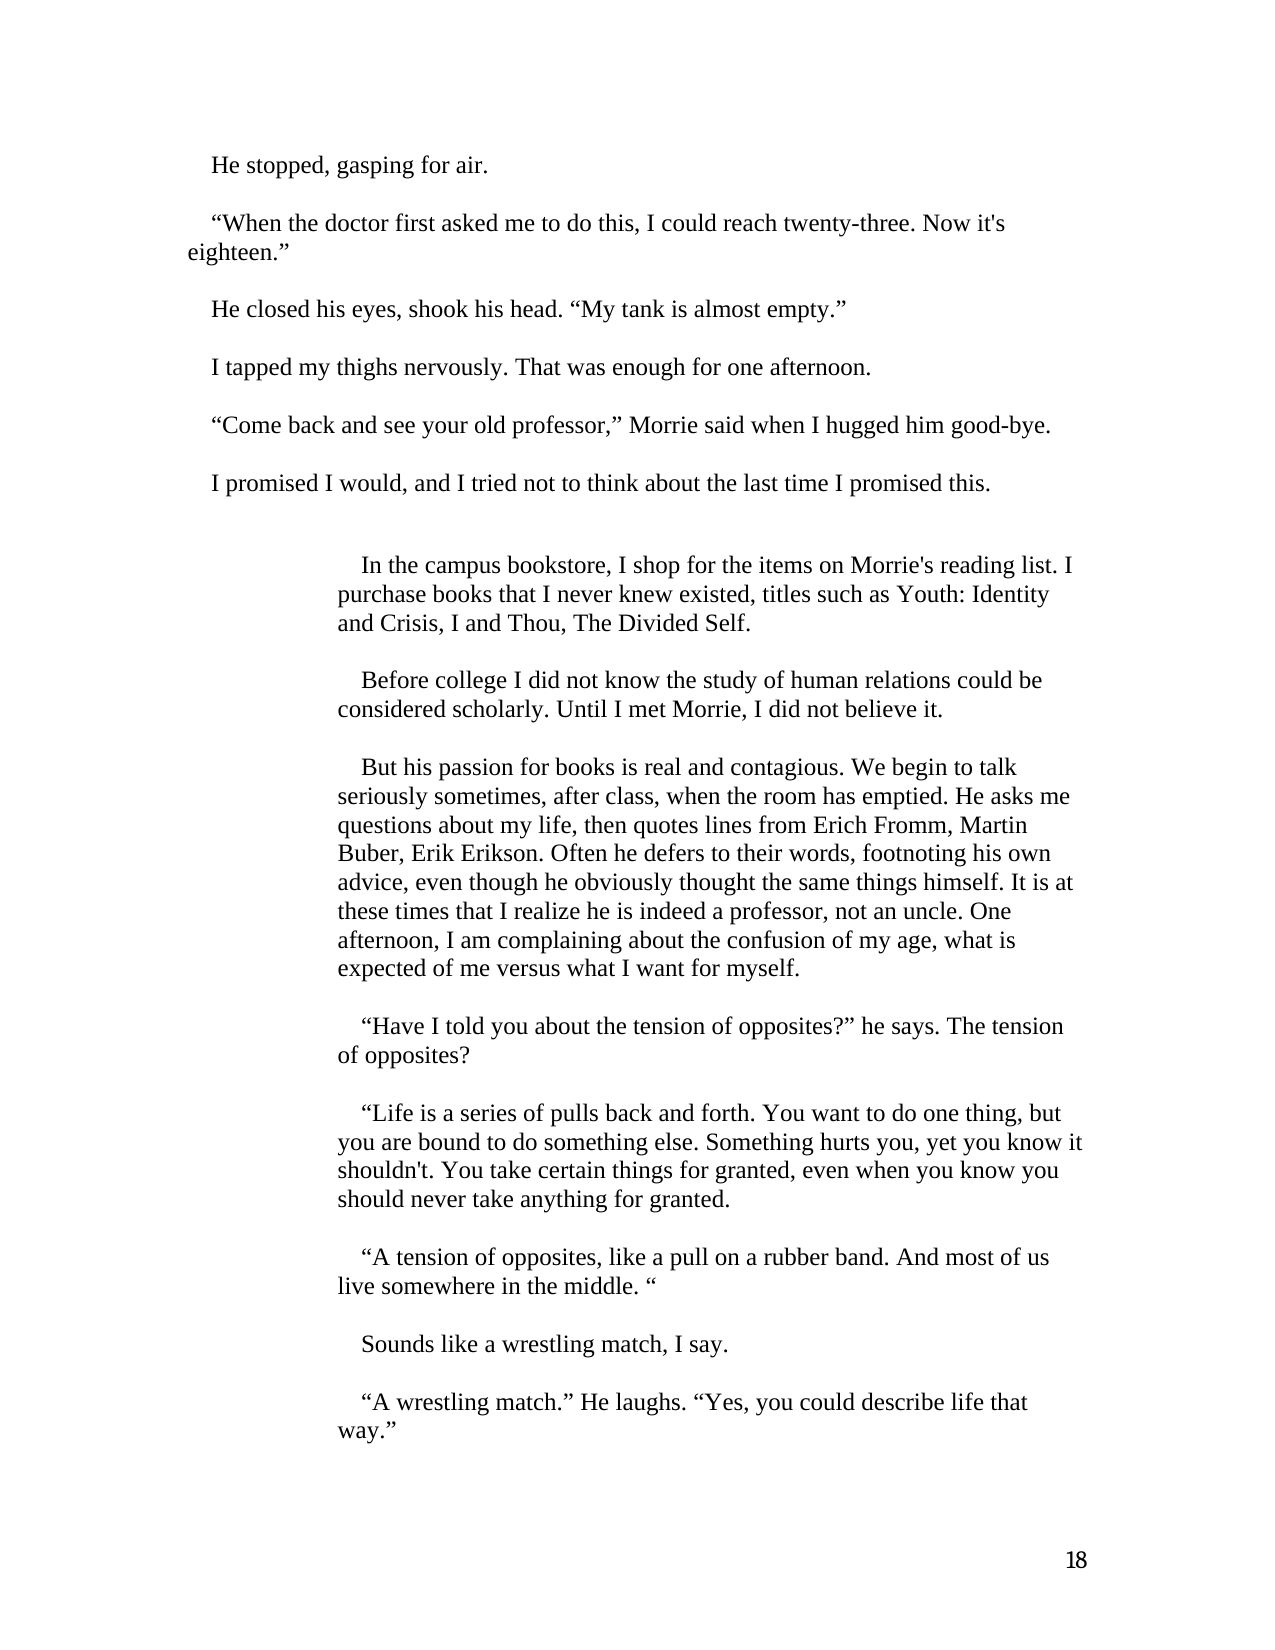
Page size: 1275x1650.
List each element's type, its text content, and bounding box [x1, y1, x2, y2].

text “When the doctor first asked me to do this, I could reach twenty-three. Now it's eighteen.” [187, 208, 1087, 265]
text I promised I would, and I tried not to think about the last time I promised this. [187, 468, 1087, 521]
text “A tension of opposites, like a pull on a rubber band. And most of us live somewhere in the middle. “ [337, 1242, 1087, 1300]
text He stopped, gasping for air. [187, 150, 1087, 179]
text “A wrestling match.” He laughs. “Yes, you could describe life that way.” [337, 1387, 1087, 1444]
text But his passion for books is real and contagious. We begin to talk seriously sometimes, after class, when the room has emptied. He asks me questions about my life, then quotes lines from Erich Fromm, Martin Buber, Erik Erikson. Often he defers to their words, footnoting his own advice, even though he obviously thought the same things himself. It is at these times that I realize he is indeed a professor, not an uncle. One afternoon, I am complaining about the confusion of my age, what is expected of me versus what I want for myself. [337, 752, 1087, 982]
text Sounds like a wrestling match, I say. [337, 1329, 1087, 1358]
text He closed his eyes, shook his head. “My tank is almost empty.” [187, 294, 1087, 323]
text I tapped my thighs nervously. That was enough for one afternoon. [187, 352, 1087, 381]
text “Come back and see your old professor,” Morrie said when I hugged him good-bye. [187, 410, 1087, 439]
text Before college I did not know the study of human relations could be considered scholarly. Until I met Morrie, I did not believe it. [337, 666, 1087, 723]
text In the campus bookstore, I shop for the items on Morrie's reading list. I purchase books that I never knew existed, titles such as Youth: Identity and Crisis, I and Thou, The Divided Self. [337, 550, 1087, 636]
text “Life is a series of pulls back and forth. You want to do one thing, but you are bound to do something else. Something hurts you, yet you know it shouldn't. You take certain things for granted, even when you know you should never take anything for granted. [337, 1098, 1087, 1213]
text “Have I told you about the tension of opposites?” he says. The tension of opposites? [337, 1011, 1087, 1069]
